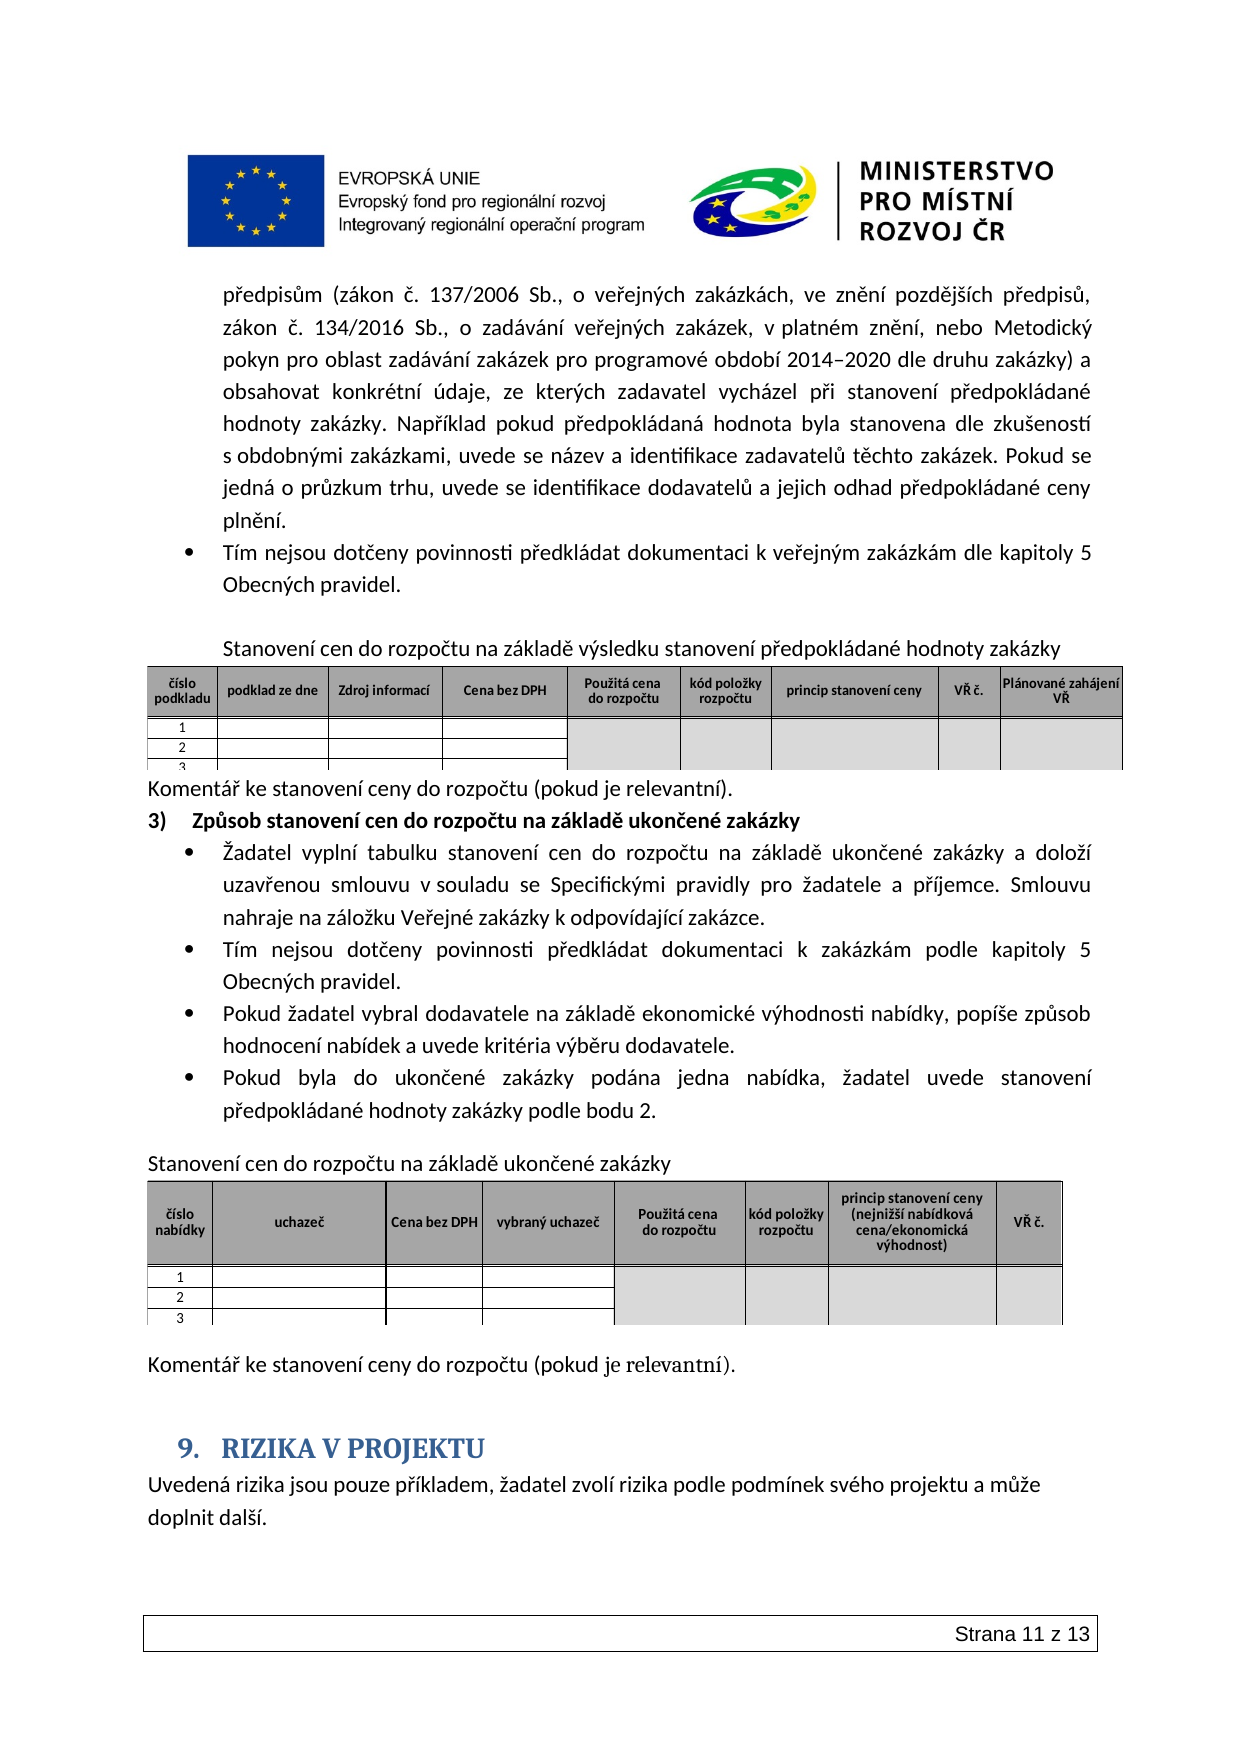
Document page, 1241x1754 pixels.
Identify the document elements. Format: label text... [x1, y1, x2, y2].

list Pokud byla do ukončené zakázky podána jedna nabídka, žadatel uvede stanovení předpokládané hodnoty zakázky podle bodu 2. [185, 1063, 1093, 1124]
list Způsob stanovení cen do rozpočtu na základě ukončené zakázky [148, 806, 1093, 834]
list Tím nejsou dotčeny povinnosti předkládat dokumentaci k zakázkám podle kapitoly 5 Obecných pravidel. [185, 935, 1093, 995]
text Komentář ke stanovení ceny do rozpočtu (pokud je relevantní). [148, 1350, 1093, 1378]
list Tím nejsou dotčeny povinnosti předkládat dokumentaci k veřejným zakázkám dle kapitoly 5 Obecných pravidel. [185, 538, 1093, 598]
text Uvedená rizika jsou pouze příkladem, žadatel zvolí rizika podle podmínek svého projektu a může doplnit další. [148, 1471, 1093, 1531]
list Stanovení cen do rozpočtu na základě výsledku stanovení předpokládané hodnoty zakázky [223, 634, 1093, 662]
list Žadatel vyplní tabulku stanovení cen do rozpočtu na základě ukončené zakázky a doloží uzavřenou smlouvu v souladu se Specifickými pravidly pro žadatele a příjemce. Smlouvu nahraje na záložku Veřejné zakázky k odpovídající zakázce. [185, 838, 1093, 931]
subtitle rizikA V PROJEKTU [177, 1432, 1093, 1466]
list Komentář ke stanovení ceny do rozpočtu (pokud je relevantní). [148, 774, 1093, 802]
text Stanovení cen do rozpočtu na základě ukončené zakázky [148, 1149, 1093, 1325]
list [185, 148, 1093, 534]
picture [157, 123, 1083, 277]
list Pokud žadatel vybral dodavatele na základě ekonomické výhodnosti nabídky, popíše způsob hodnocení nabídek a uvede kritéria výběru dodavatele. [185, 999, 1093, 1059]
